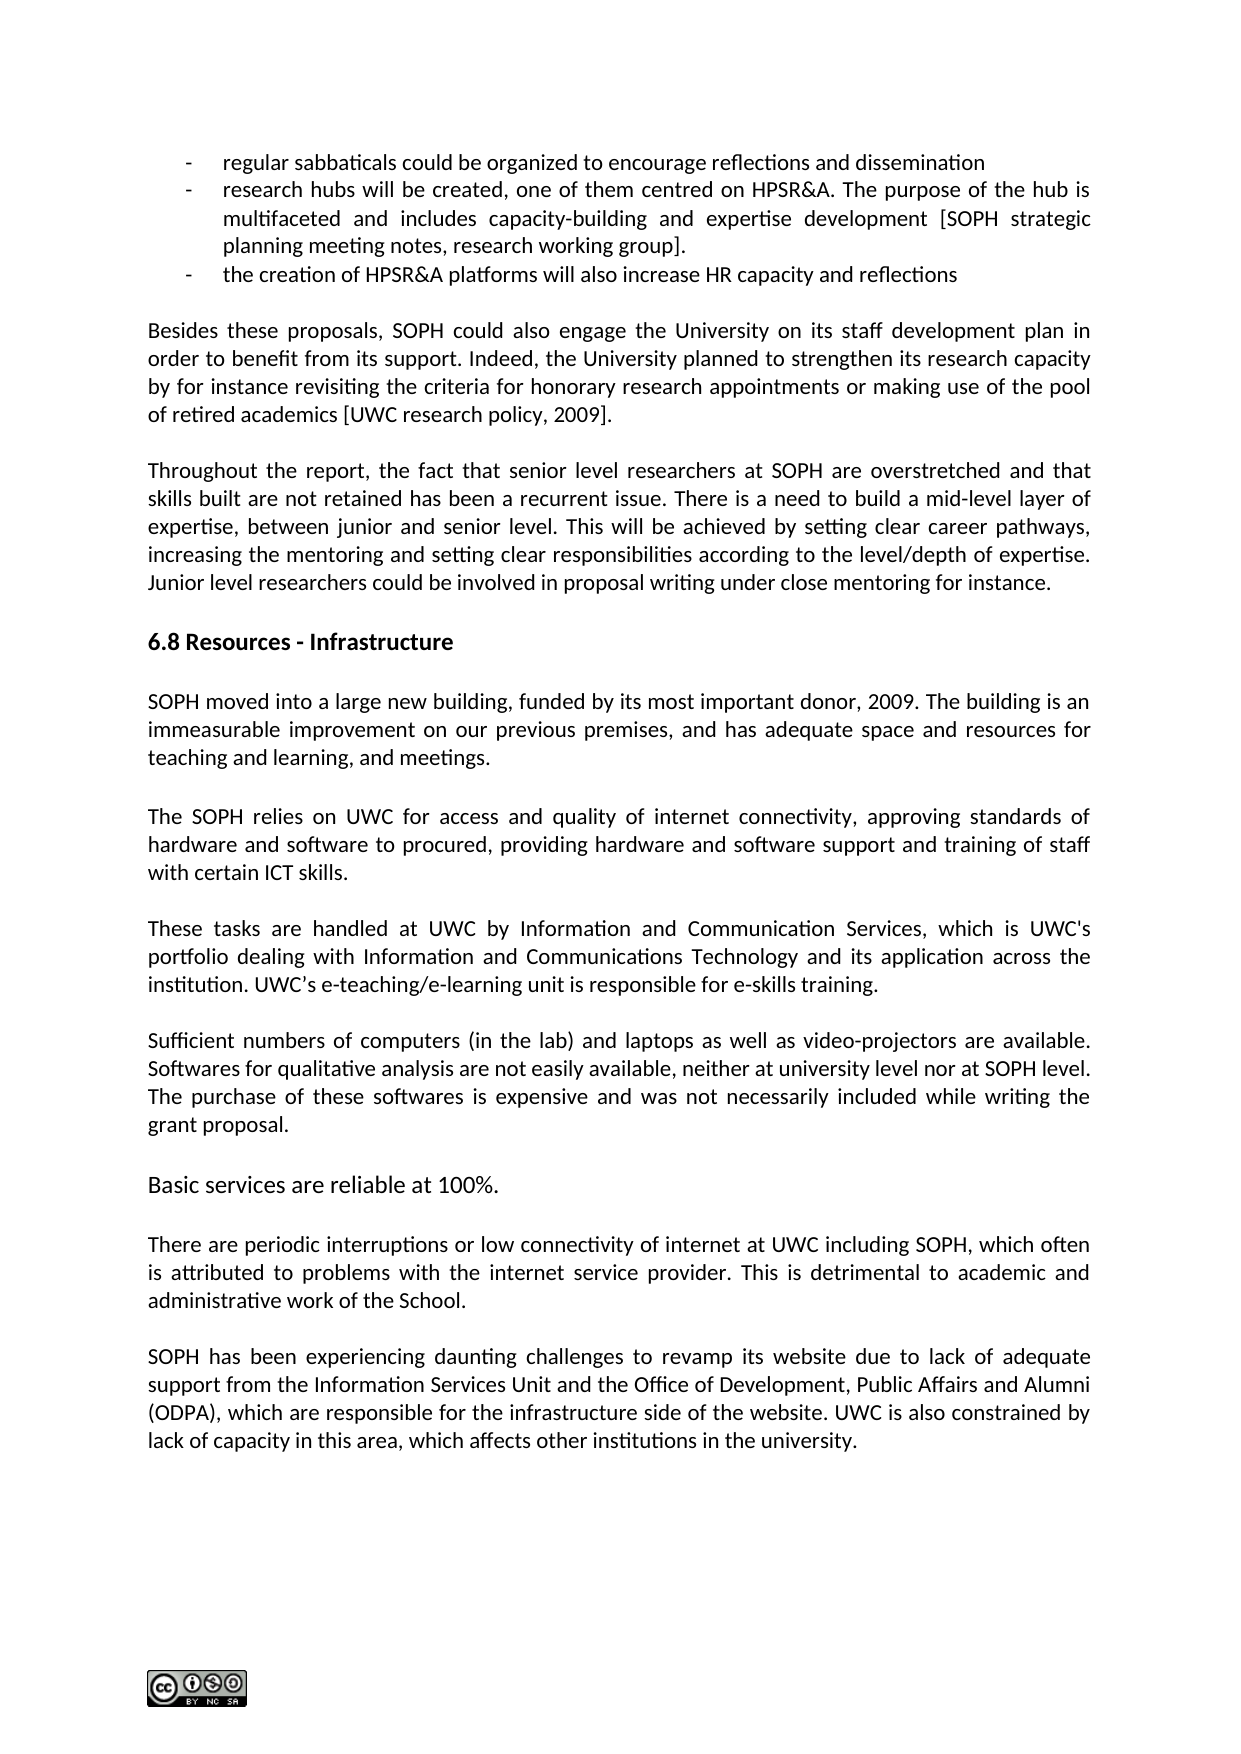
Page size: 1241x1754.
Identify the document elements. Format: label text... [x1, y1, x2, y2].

text Throughout the report, the fact that senior level researchers at SOPH are overstretched and that skills built are not retained has been a recurrent issue. There is a need to build a mid-level layer of expertise, between junior and senior level. This will be achieved by setting clear career pathways, increasing the mentoring and setting clear responsibilities according to the level/depth of expertise. Junior level researchers could be involved in proposal writing under close mentoring for instance. [148, 456, 1093, 596]
text Besides these proposals, SOPH could also engage the University on its staff development plan in order to benefit from its support. Indeed, the University planned to strengthen its research capacity by for instance revisiting the criteria for honorary research appointments or making use of the pool of retired academics [UWC research policy, 2009]. [148, 316, 1093, 428]
text The SOPH relies on UWC for access and quality of internet connectivity, approving standards of hardware and software to procured, providing hardware and software support and training of staff with certain ICT skills. [148, 802, 1093, 886]
picture [147, 1670, 247, 1707]
list research hubs will be created, one of them centred on HPSR&A. The purpose of the hub is multifaceted and includes capacity-building and expertise development [SOPH strategic planning meeting notes, research working group]. [185, 176, 1093, 260]
text There are periodic interruptions or low connectivity of internet at UWC including SOPH, which often is attributed to problems with the internet service provider. This is detrimental to academic and administrative work of the School. [148, 1230, 1093, 1314]
subtitle 6.8 Resources - Infrastructure [148, 626, 1093, 657]
text SOPH has been experiencing daunting challenges to revamp its website due to lack of adequate support from the Information Services Unit and the Office of Development, Public Affairs and Alumni (ODPA), which are responsible for the infrastructure side of the website. UWC is also constrained by lack of capacity in this area, which affects other institutions in the university. [148, 1342, 1093, 1454]
list regular sabbaticals could be organized to encourage reflections and dissemination [185, 148, 1093, 176]
text These tasks are handled at UWC by Information and Communication Services, which is UWC's portfolio dealing with Information and Communications Technology and its application across the institution. UWC’s e-teaching/e-learning unit is responsible for e-skills training. [148, 914, 1093, 998]
list the creation of HPSR&A platforms will also increase HR capacity and reflections [185, 260, 1093, 288]
text Sufficient numbers of computers (in the lab) and laptops as well as video-projectors are available. Softwares for qualitative analysis are not easily available, neither at university level nor at SOPH level. The purchase of these softwares is expensive and was not necessarily included while writing the grant proposal. [148, 1026, 1093, 1138]
text SOPH moved into a large new building, funded by its most important donor, 2009. The building is an immeasurable improvement on our previous premises, and has adequate space and resources for teaching and learning, and meetings. [148, 687, 1093, 772]
text Basic services are reliable at 100%. [148, 1169, 1093, 1199]
